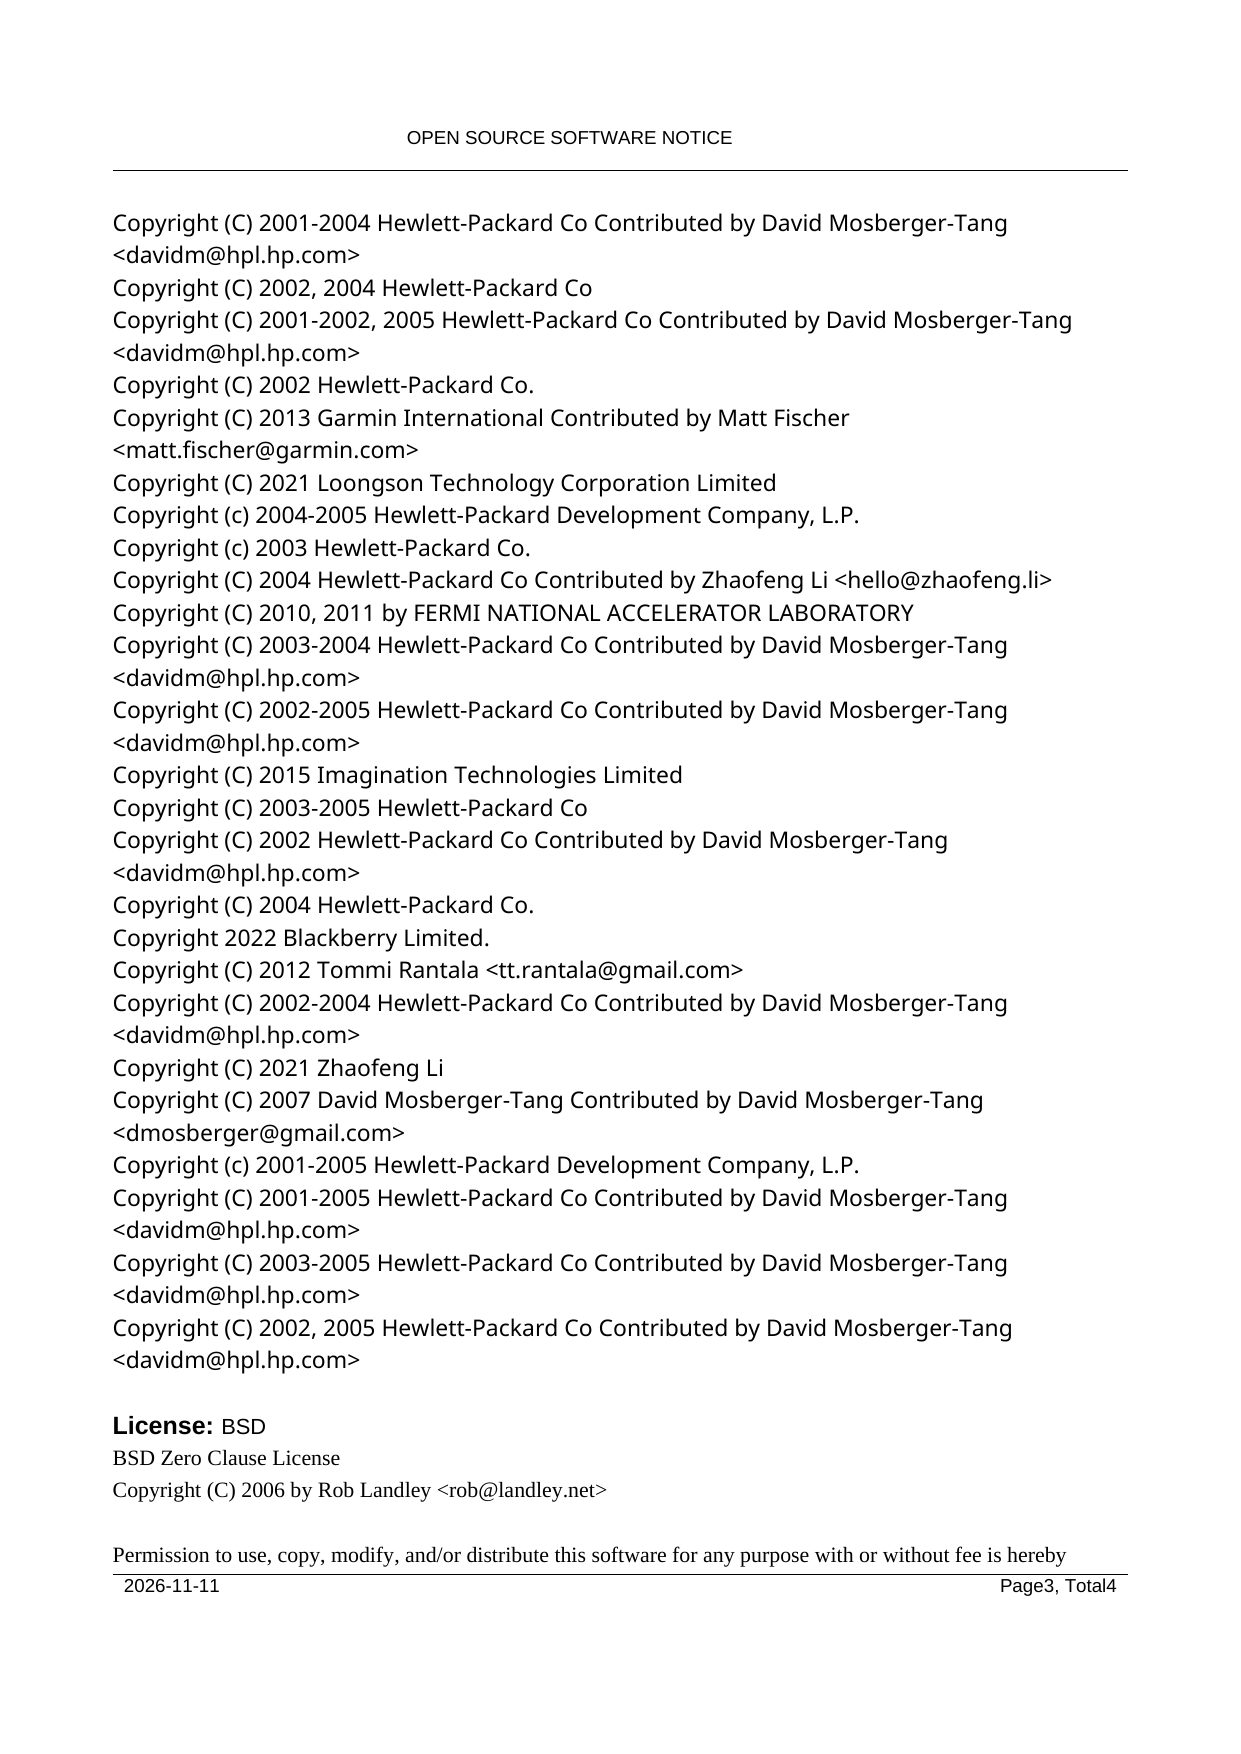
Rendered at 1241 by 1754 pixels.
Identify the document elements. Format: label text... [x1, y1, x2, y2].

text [112, 1441, 1128, 1571]
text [112, 206, 1128, 1409]
text License: BSD [112, 1409, 1128, 1441]
